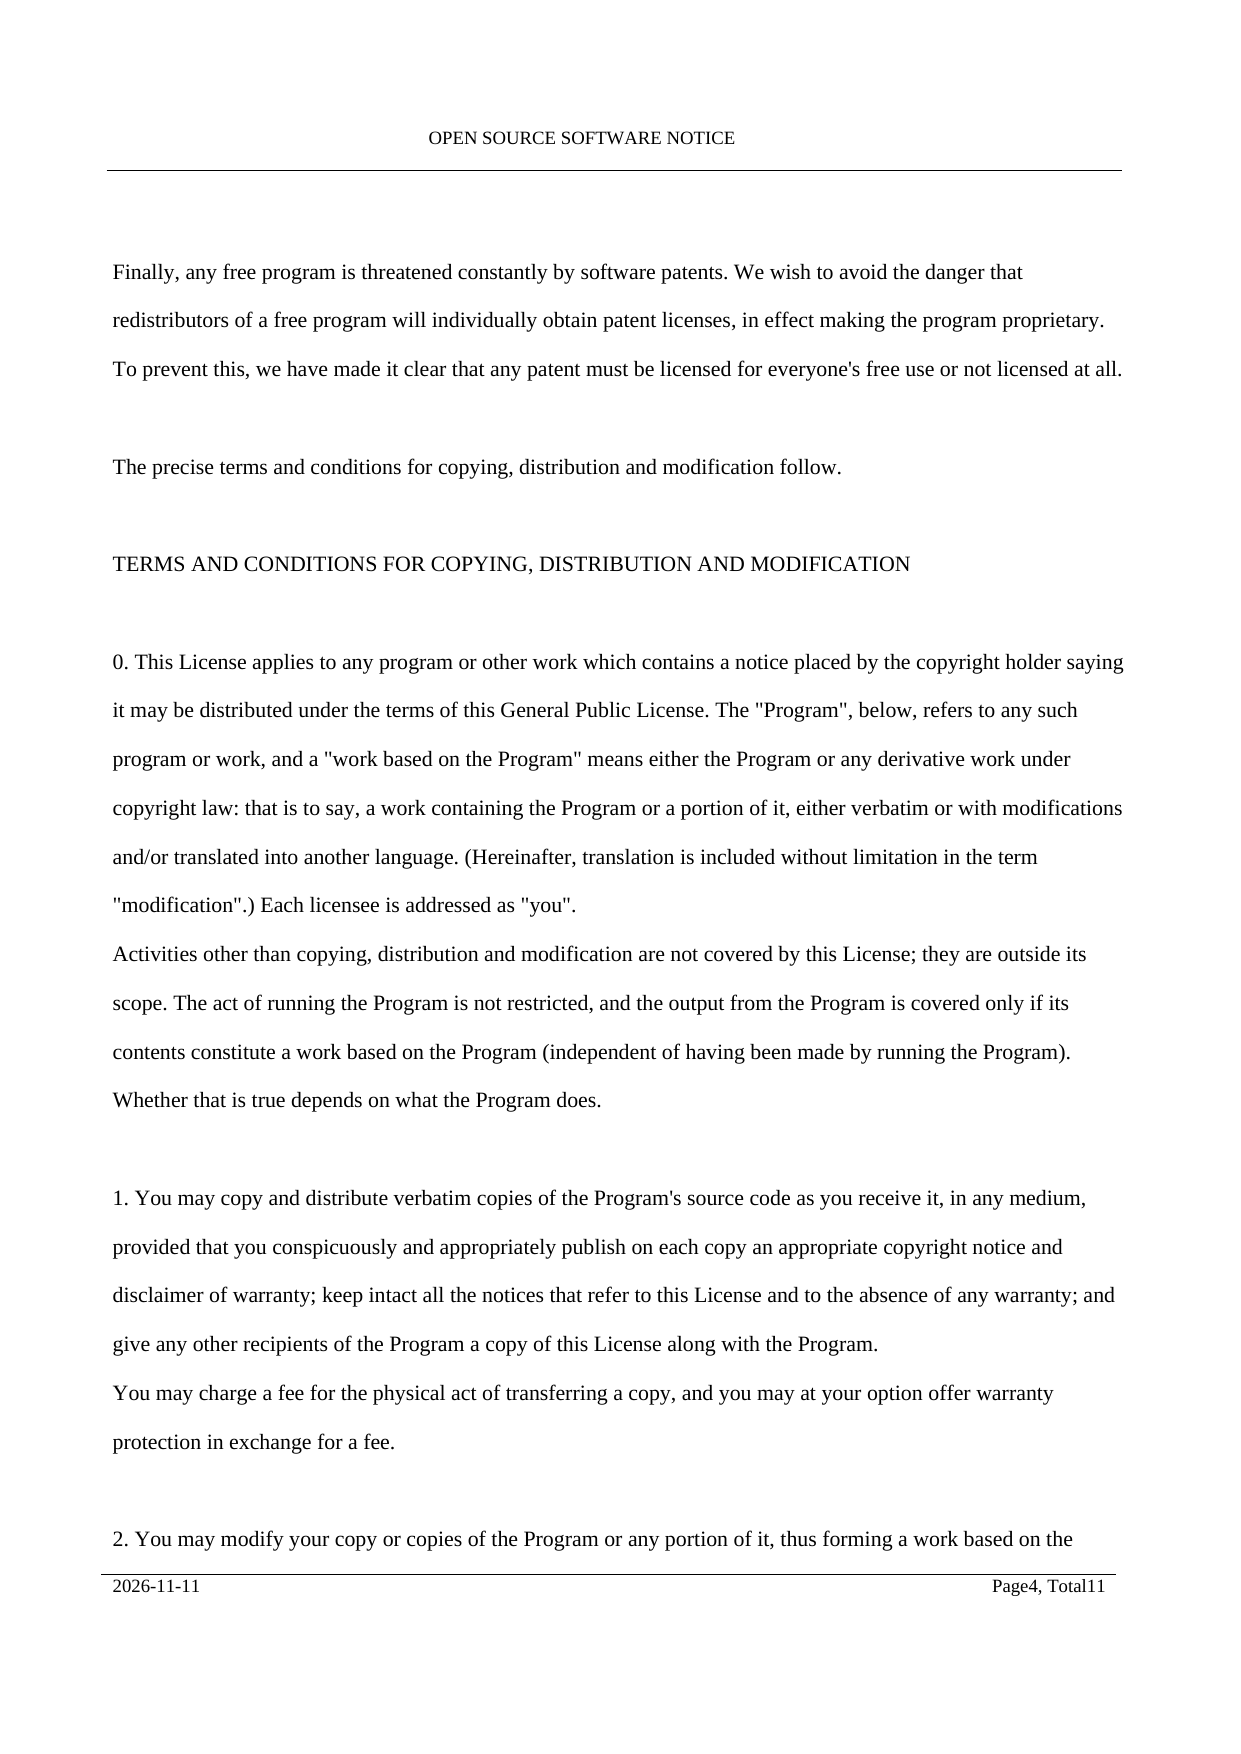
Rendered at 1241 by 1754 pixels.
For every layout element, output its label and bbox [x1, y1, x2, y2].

text [112, 206, 1128, 1555]
